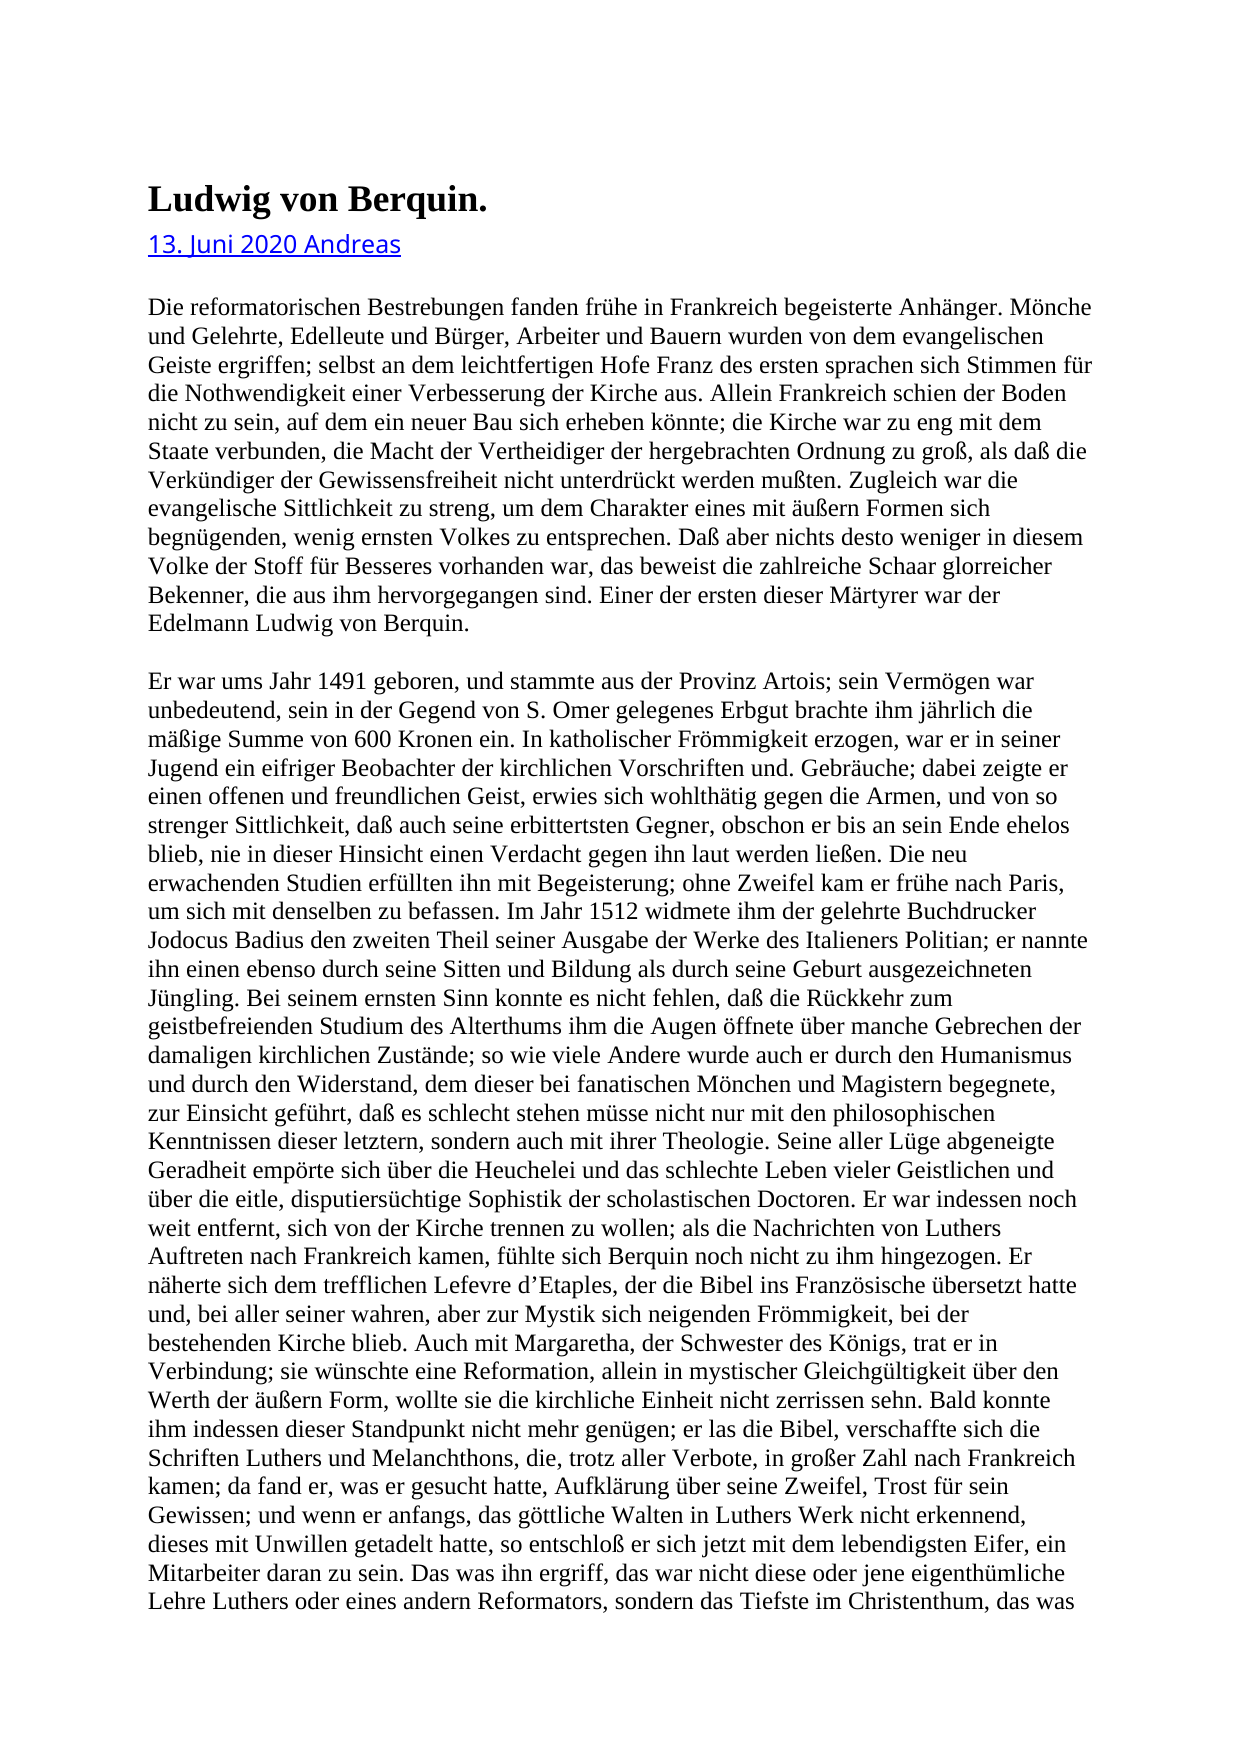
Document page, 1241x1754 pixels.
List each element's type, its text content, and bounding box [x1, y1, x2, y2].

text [148, 666, 1093, 1615]
subtitle Ludwig von Berquin. [148, 177, 1093, 220]
subtitle 13. Juni 2020 Andreas [148, 226, 1093, 260]
text Die reformatorischen Bestrebungen fanden frühe in Frankreich begeisterte Anhänger. Mönche und Gelehrte, Edelleute und Bürger, Arbeiter und Bauern wurden von dem evangelischen Geiste ergriffen; selbst an dem leichtfertigen Hofe Franz des ersten sprachen sich Stimmen für die Nothwendigkeit einer Verbesserung der Kirche aus. Allein Frankreich schien der Boden nicht zu sein, auf dem ein neuer Bau sich erheben könnte; die Kirche war zu eng mit dem Staate verbunden, die Macht der Vertheidiger der hergebrachten Ordnung zu groß, als daß die Verkündiger der Gewissensfreiheit nicht unterdrückt werden mußten. Zugleich war die evangelische Sittlichkeit zu streng, um dem Charakter eines mit äußern Formen sich begnügenden, wenig ernsten Volkes zu entsprechen. Daß aber nichts desto weniger in diesem Volke der Stoff für Besseres vorhanden war, das beweist die zahlreiche Schaar glorreicher Bekenner, die aus ihm hervorgegangen sind. Einer der ersten dieser Märtyrer war der Edelmann Ludwig von Berquin. [148, 292, 1093, 637]
